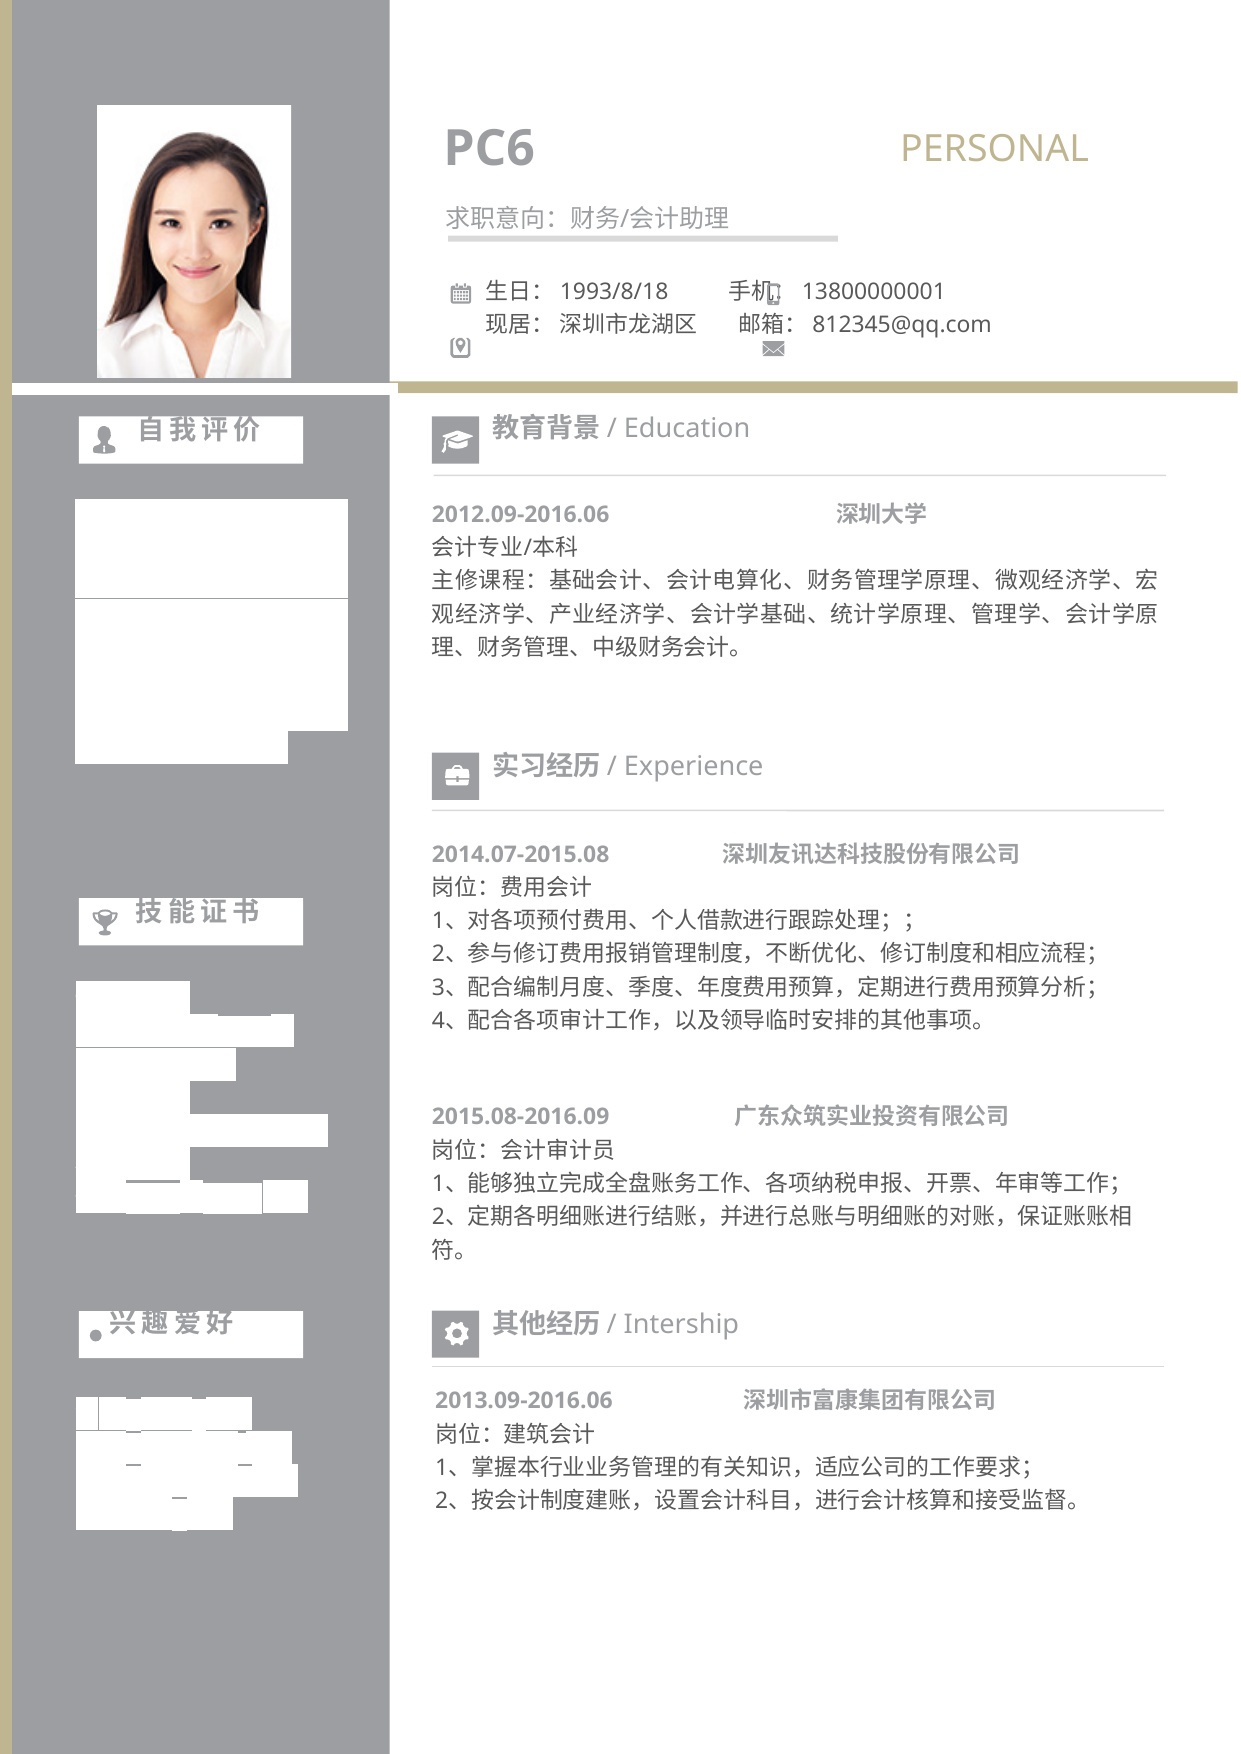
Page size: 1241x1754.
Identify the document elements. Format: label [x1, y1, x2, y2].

picture [97, 105, 292, 378]
